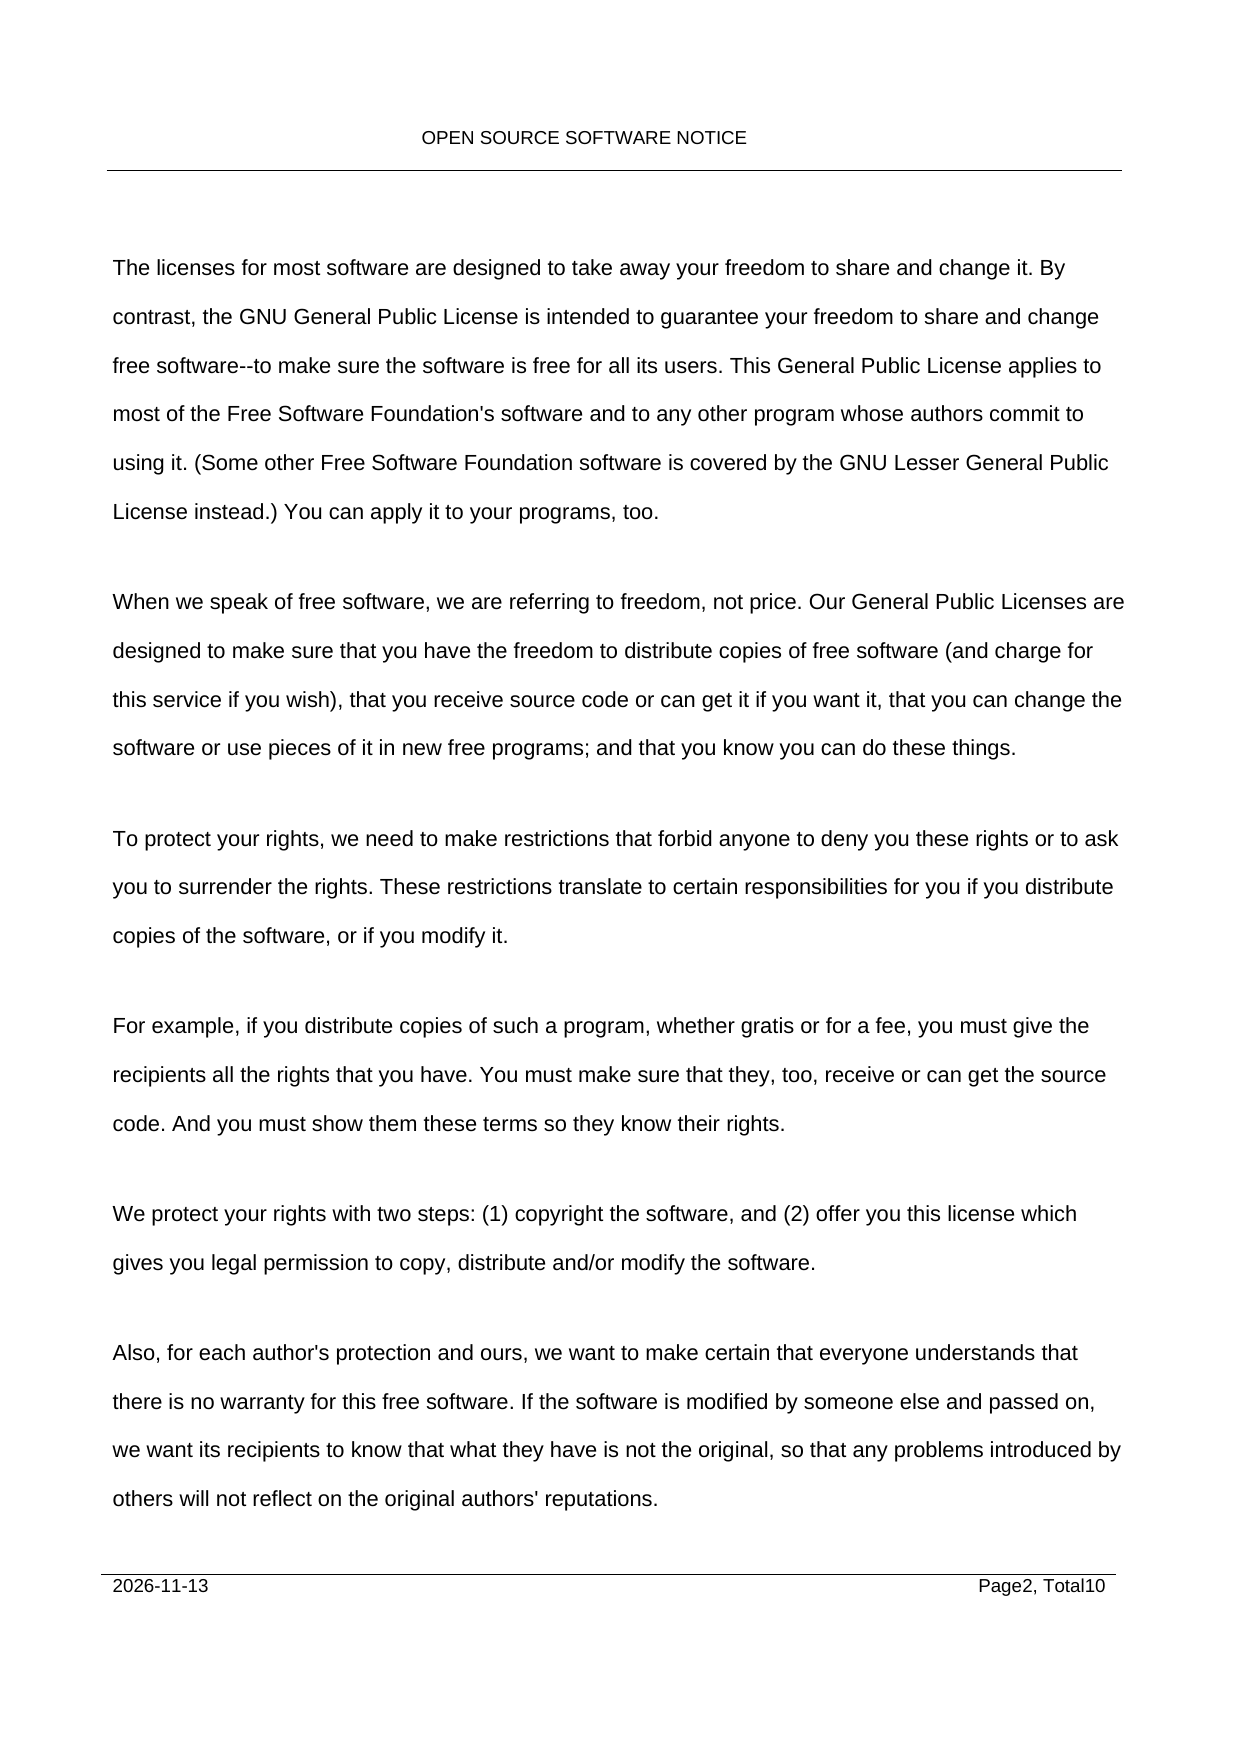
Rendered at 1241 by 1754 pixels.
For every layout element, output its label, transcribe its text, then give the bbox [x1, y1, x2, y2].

text We protect your rights with two steps: (1) copyright the software, and (2) offer you this license which gives you legal permission to copy, distribute and/or modify the software. [112, 1197, 1128, 1278]
text Also, for each author's protection and ours, we want to make certain that everyone understands that there is no warranty for this free software. If the software is modified by someone else and passed on, we want its recipients to know that what they have is not the original, so that any problems introduced by others will not reflect on the original authors' reputations. [112, 1336, 1128, 1515]
text To protect your rights, we need to make restrictions that forbid anyone to deny you these rights or to ask you to surrender the rights. These restrictions translate to certain responsibilities for you if you distribute copies of the software, or if you modify it. [112, 822, 1128, 952]
text The licenses for most software are designed to take away your freedom to share and change it. By contrast, the GNU General Public License is intended to guarantee your freedom to share and change free software--to make sure the software is free for all its users. This General Public License applies to most of the Free Software Foundation's software and to any other program whose authors commit to using it. (Some other Free Software Foundation software is covered by the GNU Lesser General Public License instead.) You can apply it to your programs, too. [112, 251, 1128, 528]
text For example, if you distribute copies of such a program, whether gratis or for a fee, you must give the recipients all the rights that you have. You must make sure that they, too, receive or can get the source code. And you must show them these terms so they know their rights. [112, 1009, 1128, 1139]
text When we speak of free software, we are referring to freedom, not price. Our General Public Licenses are designed to make sure that you have the freedom to distribute copies of free software (and charge for this service if you wish), that you receive source code or can get it if you want it, that you can change the software or use pieces of it in new free programs; and that you know you can do these things. [112, 585, 1128, 764]
